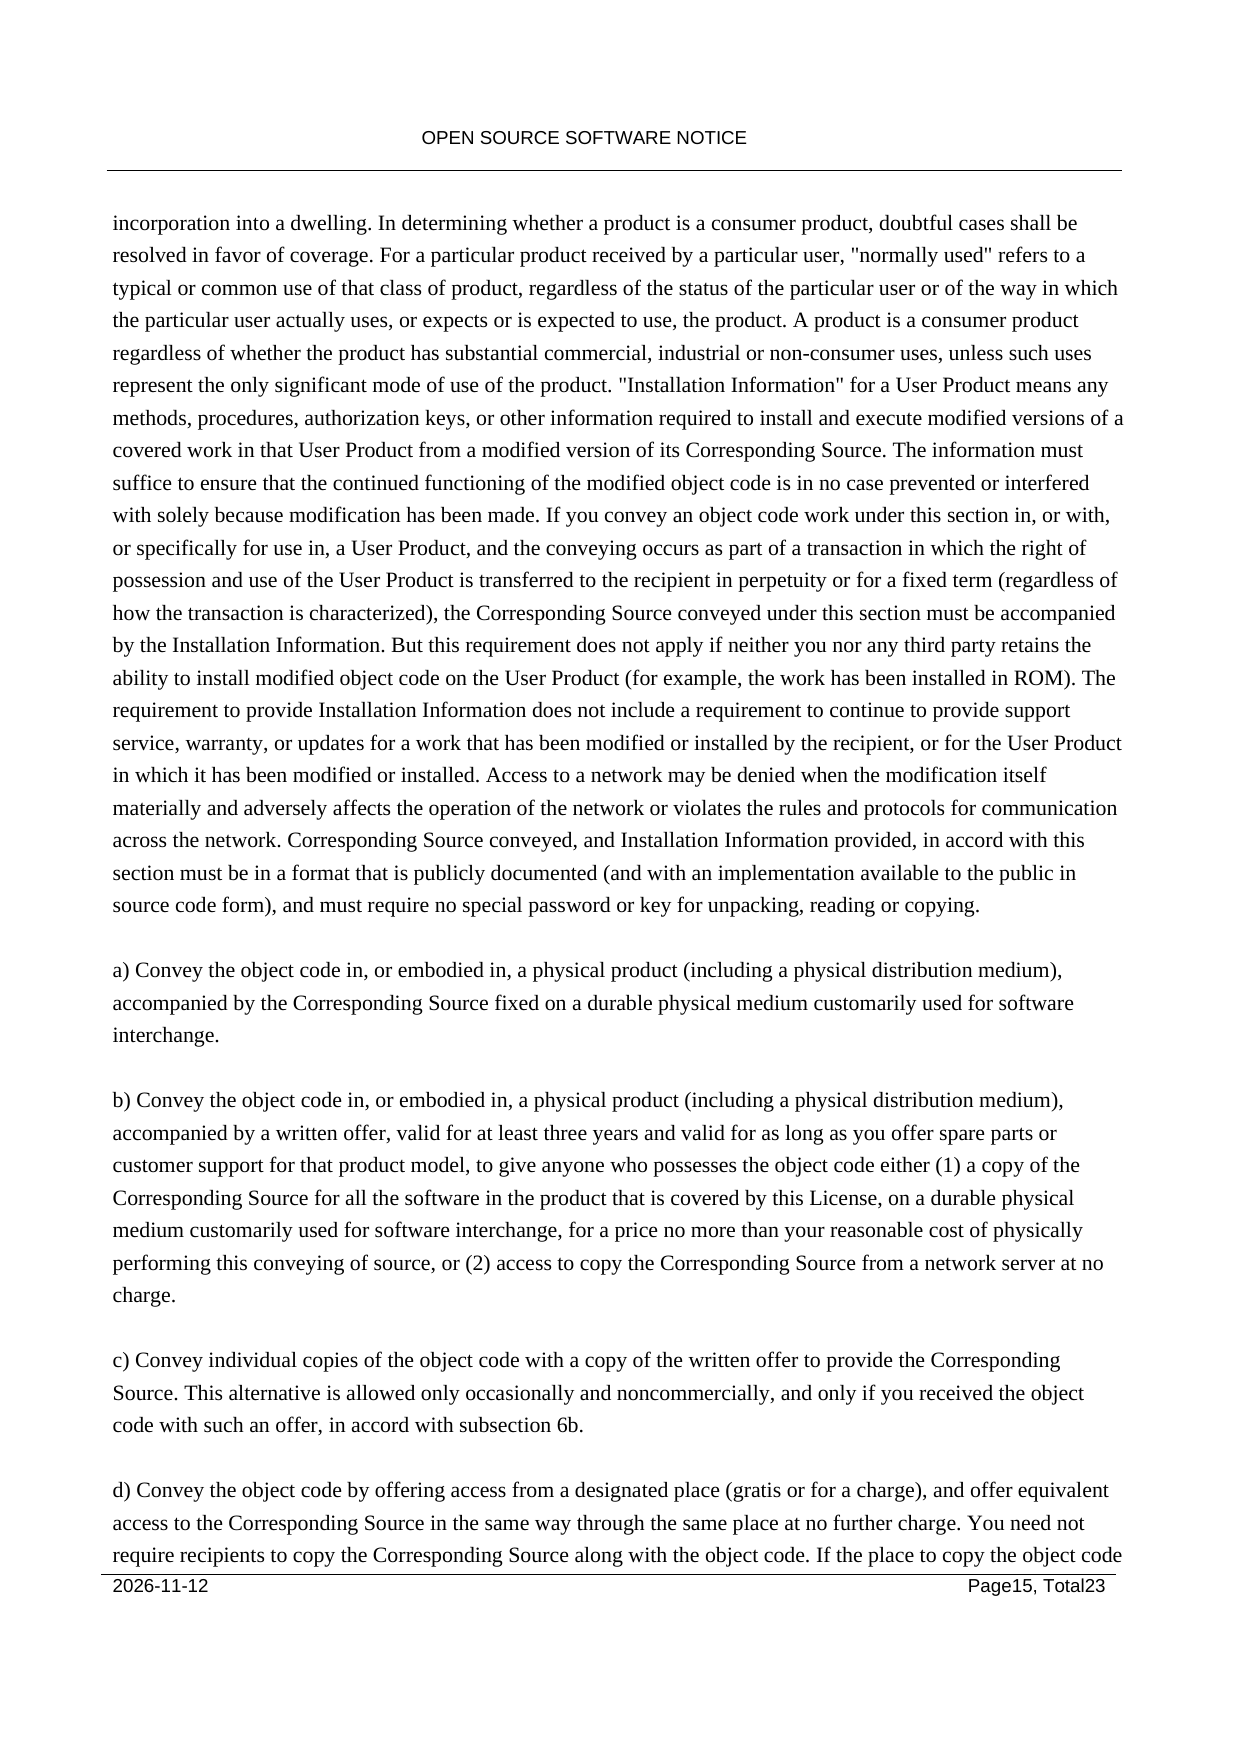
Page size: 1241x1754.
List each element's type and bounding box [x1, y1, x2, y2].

text [112, 206, 1128, 1571]
